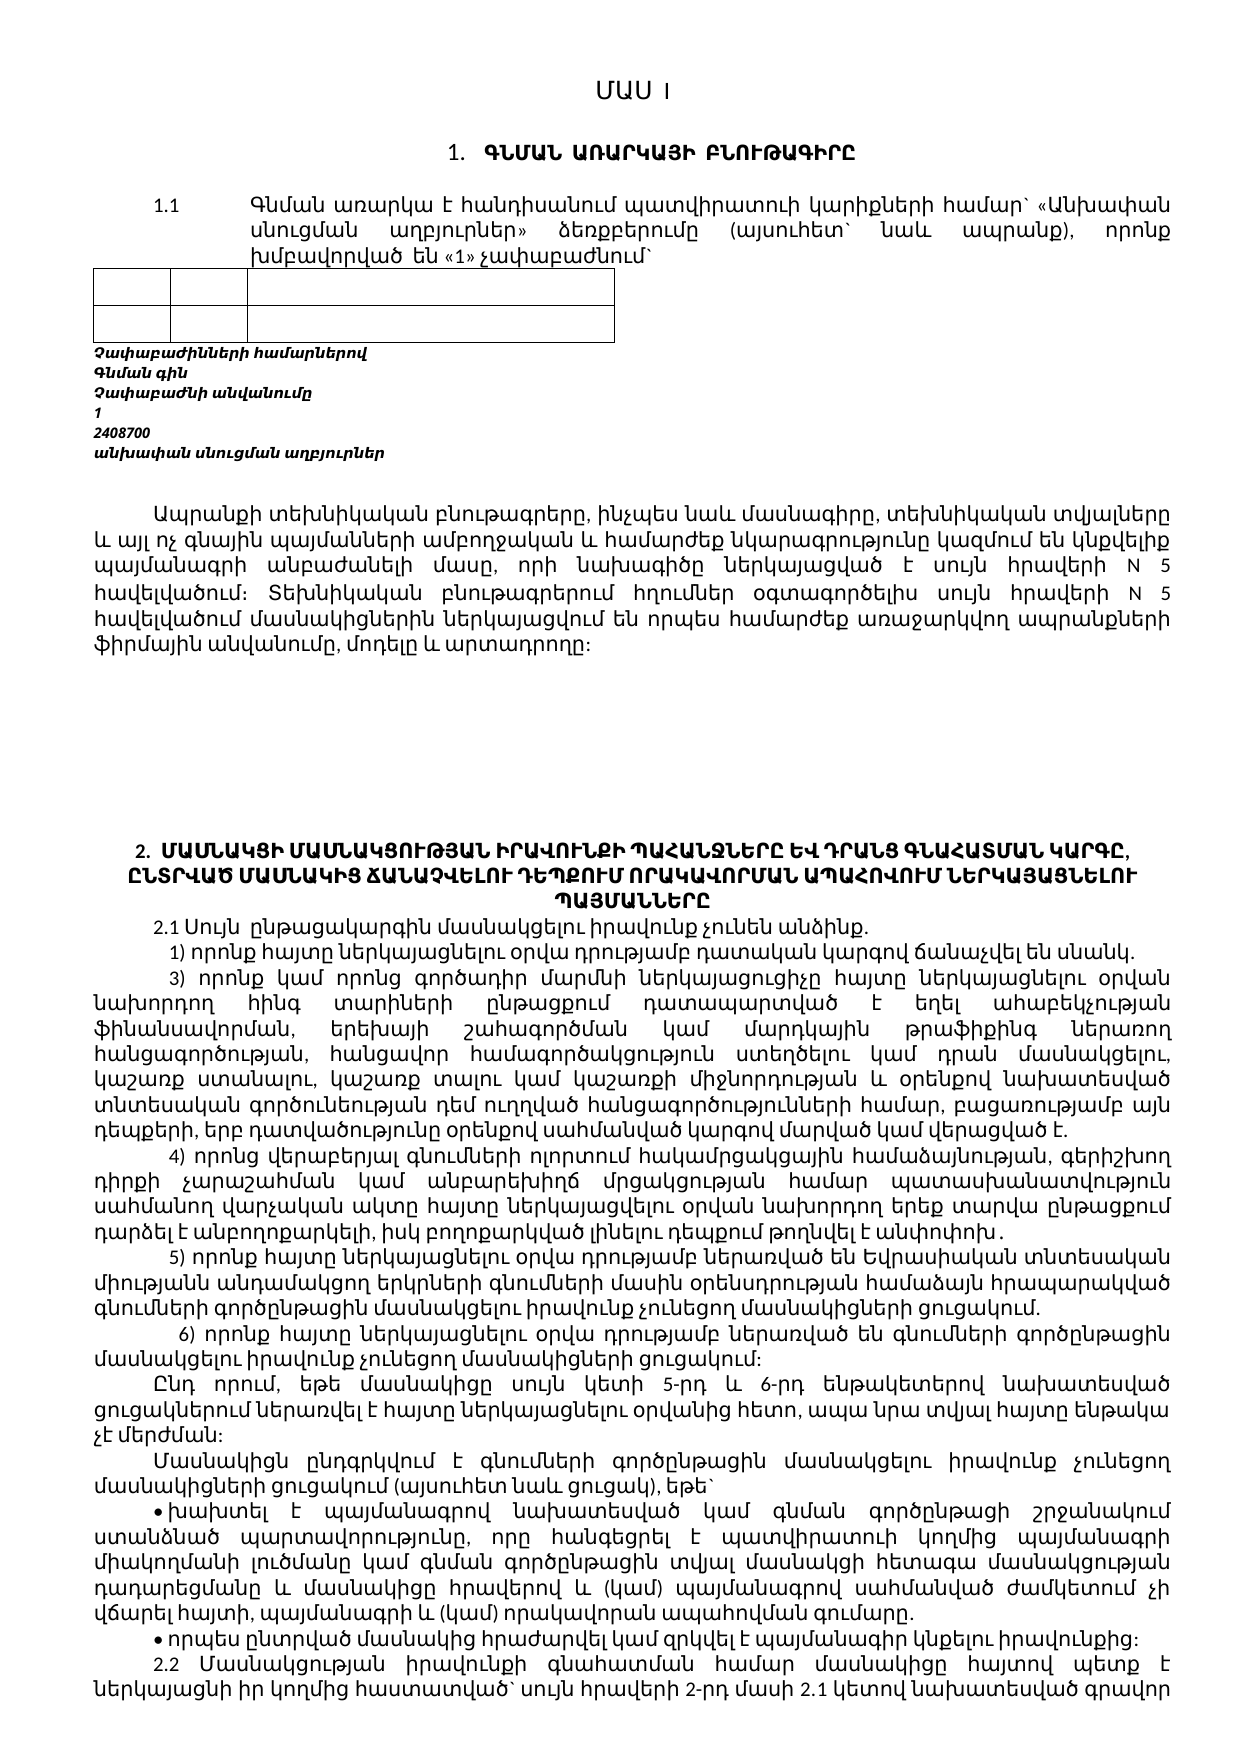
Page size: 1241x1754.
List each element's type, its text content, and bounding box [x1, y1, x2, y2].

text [94, 1651, 1171, 1702]
text 6) որոնք հայտը ներկայացնելու օրվա դրությամբ ներառված են գնումների գործընթացին մասնակցելու իրավունք չունեցող մասնակիցների ցուցակում: [94, 1321, 1171, 1372]
subtitle Գնման առարկա է հանդիսանում պատվիրատուի կարիքների համար` «Անխափան սնուցման աղբյուրներ» ձեռքբերումը (այսուհետ` նաև ապրանք), որոնք խմբավորված են «1» չափաբաժնում` [153, 192, 1171, 268]
text • խախտել է պայմանագրով նախատեսված կամ գնման գործընթացի շրջանակում ստանձնած պարտավորությունը, որը հանգեցրել է պատվիրատուի կողմից պայմանագրի միակողմանի լուծմանը կամ գնման գործընթացին տվյալ մասնակցի հետագա մասնակցության դադարեցմանը և մասնակիցը հրավերով և (կամ) պայմանագրով սահմանված ժամկետում չի վճարել հայտի, պայմանագրի և (կամ) որակավորան ապահովման գումարը. [94, 1499, 1171, 1626]
text Ընդ որում, եթե մասնակիցը սույն կետի 5-րդ և 6-րդ ենթակետերով նախատեսված ցուցակներում ներառվել է հայտը ներկայացնելու օրվանից հետո, ապա նրա տվյալ հայտը ենթակա չէ մերժման: [94, 1372, 1171, 1448]
text 2.1 Սույն ընթացակարգին մասնակցելու իրավունք չունեն անձինք. [94, 914, 1171, 939]
text 2. ՄԱՍՆԱԿՑԻ ՄԱՍՆԱԿՑՈՒԹՅԱՆ ԻՐԱՎՈՒՆՔԻ ՊԱՀԱՆՋՆԵՐԸ ԵՎ ԴՐԱՆՑ ԳՆԱՀԱՏՄԱՆ ԿԱՐԳԸ, ԸՆՏՐՎԱԾ ՄԱՍՆԱԿԻՑ ՃԱՆԱՉՎԵԼՈՒ ԴԵՊՔՈՒՄ ՈՐԱԿԱՎՈՐՄԱՆ ԱՊԱՀՈՎՈՒՄ ՆԵՐԿԱՅԱՑՆԵԼՈՒ ՊԱՅՄԱՆՆԵՐԸ [94, 838, 1171, 914]
text Ապրանքի տեխնիկական բնութագրերը, ինչպես նաև մասնագիրը, տեխնիկական տվյալները և այլ ոչ գնային պայմանների ամբողջական և համարժեք նկարագրությունը կազմում են կնքվելիք պայմանագրի անբաժանելի մասը, որի նախագիծը ներկայացված է սույն հրավերի N 5 հավելվածում։ Տեխնիկական բնութագրերում հղումներ օգտագործելիս սույն հրավերի N 5 հավելվածում մասնակիցներին ներկայացվում են որպես համարժեք առաջարկվող ապրանքների ֆիրմային անվանումը, մոդելը և արտադրողը: [94, 501, 1171, 657]
text 4) որոնց վերաբերյալ գնումների ոլորտում հակամրցակցային համաձայնության, գերիշխող դիրքի չարաշահման կամ անբարեխիղճ մրցակցության համար պատասխանատվություն սահմանող վարչական ակտը հայտը ներկայացվելու օրվան նախորդող երեք տարվա ընթացքում դարձել է անբողոքարկելի, իսկ բողոքարկված լինելու դեպքում թողնվել է անփոփոխ․ [94, 1143, 1171, 1244]
text ՄԱՍ I [94, 75, 1171, 106]
list ԳՆՄԱՆ ԱՌԱՐԿԱՅԻ ԲՆՈՒԹԱԳԻՐԸ [131, 136, 1171, 167]
text Մասնակիցն ընդգրկվում է գնումների գործընթացին մասնակցելու իրավունք չունեցող մասնակիցների ցուցակում (այսուհետ նաև ցուցակ), եթե` [94, 1448, 1171, 1499]
text 1) որոնք հայտը ներկայացնելու օրվա դրությամբ դատական կարգով ճանաչվել են սնանկ. [94, 939, 1171, 965]
text • որպես ընտրված մասնակից հրաժարվել կամ զրկվել է պայմանագիր կնքելու իրավունքից: [94, 1626, 1171, 1651]
text 5) որոնք հայտը ներկայացնելու օրվա դրությամբ ներառված են Եվրասիական տնտեսական միությանն անդամակցող երկրների գնումների մասին օրենսդրության համաձայն հրապարակված գնումների գործընթացին մասնակցելու իրավունք չունեցող մասնակիցների ցուցակում. [94, 1244, 1171, 1321]
text 3) որոնք կամ որոնց գործադիր մարմնի ներկայացուցիչը հայտը ներկայացնելու օրվան նախորդող հինգ տարիների ընթացքում դատապարտված է եղել ահաբեկչության ֆինանսավորման, երեխայի շահագործման կամ մարդկային թրաֆիքինգ ներառող հանցագործության, հանցավոր համագործակցություն ստեղծելու կամ դրան մասնակցելու, կաշառք ստանալու, կաշառք տալու կամ կաշառքի միջնորդության և օրենքով նախատեսված տնտեսական գործունեության դեմ ուղղված հանցագործությունների համար, բացառությամբ այն դեպքերի, երբ դատվածությունը օրենքով սահմանված կարգով մարված կամ վերացված է. [94, 965, 1171, 1143]
